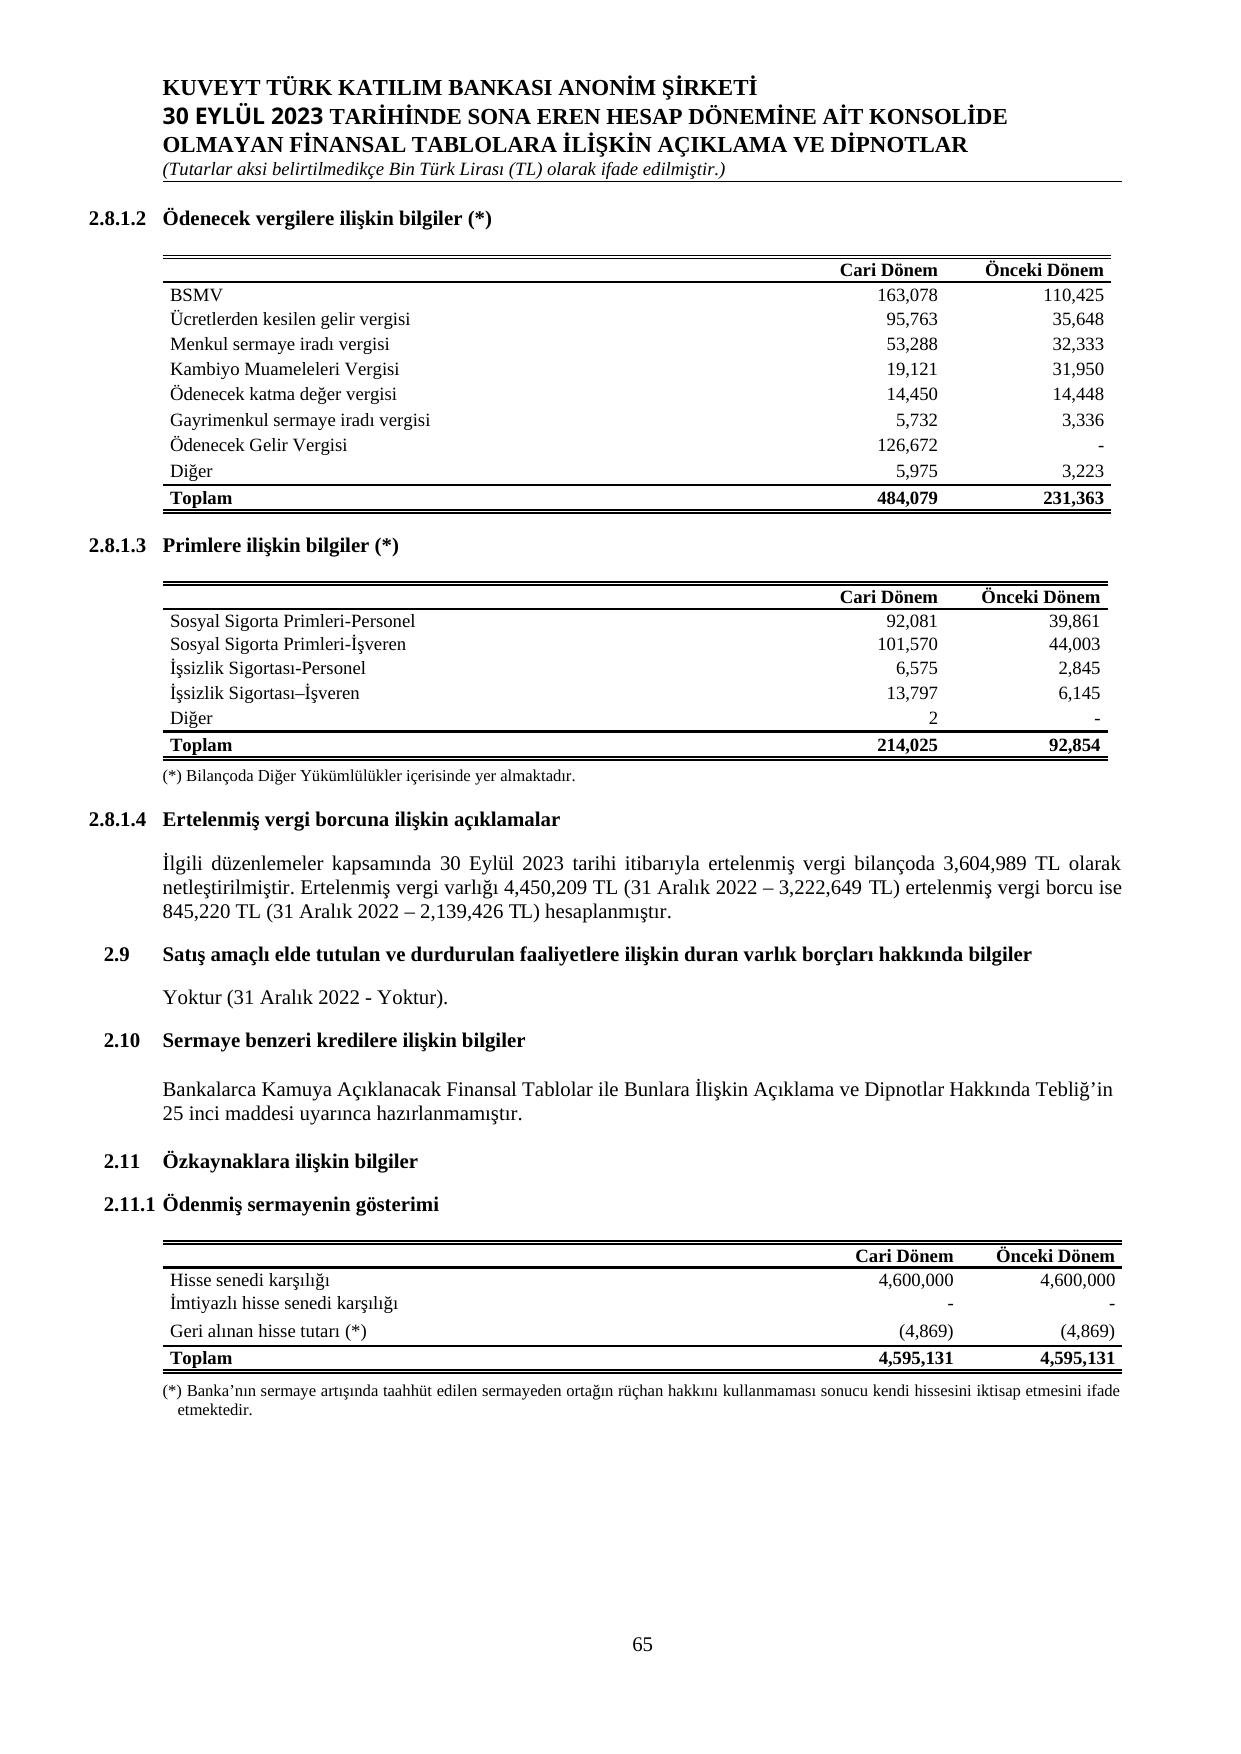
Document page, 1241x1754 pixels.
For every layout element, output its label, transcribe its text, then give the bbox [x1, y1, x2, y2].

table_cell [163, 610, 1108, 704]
text 2.8.1.2 Ödenecek vergilere ilişkin bilgiler (*) [89, 206, 1122, 230]
text 2.11.1 Ödenmiş sermayenin gösterimi [103, 1192, 1122, 1240]
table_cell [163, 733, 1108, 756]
text Bankalarca Kamuya Açıklanacak Finansal Tablolar ile Bunlara İlişkin Açıklama ve Dipnotlar Hakkında Tebliğ’in 25 inci maddesi uyarınca hazırlanmamıştır. [162, 1077, 1122, 1125]
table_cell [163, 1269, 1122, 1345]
text (*) Bilançoda Diğer Yükümlülükler içerisinde yer almaktadır. [162, 766, 1122, 785]
text 2.11 Özkaynaklara ilişkin bilgiler [103, 1149, 1122, 1173]
text 2.8.1.4 Ertelenmiş vergi borcuna ilişkin açıklamalar [89, 807, 1122, 831]
text (*) Banka’nın sermaye artışında taahhüt edilen sermayeden ortağın rüçhan hakkını kullanmaması sonucu kendi hissesini iktisap etmesini ifade etmektedir. [162, 1381, 1122, 1419]
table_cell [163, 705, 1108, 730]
text 2.8.1.3 Primlere ilişkin bilgiler (*) [89, 533, 1122, 557]
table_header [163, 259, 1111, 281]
text 2.10 Sermaye benzeri kredilere ilişkin bilgiler [103, 1028, 1122, 1052]
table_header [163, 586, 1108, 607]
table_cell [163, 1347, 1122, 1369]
text İlgili düzenlemeler kapsamında 30 Eylül 2023 tarihi itibarıyla ertelenmiş vergi bilançoda 3,604,989 TL olarak netleştirilmiştir. Ertelenmiş vergi varlığı 4,450,209 TL (31 Aralık 2022 – 3,222,649 TL) ertelenmiş vergi borcu ise 845,220 TL (31 Aralık 2022 – 2,139,426 TL) hesaplanmıştır. [162, 851, 1122, 923]
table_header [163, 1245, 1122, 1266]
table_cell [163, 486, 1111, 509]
text 2.9 Satış amaçlı elde tutulan ve durdurulan faaliyetlere ilişkin duran varlık borçları hakkında bilgiler [103, 942, 1122, 966]
text Yoktur (31 Aralık 2022 - Yoktur). [162, 985, 1122, 1009]
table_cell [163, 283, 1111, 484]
